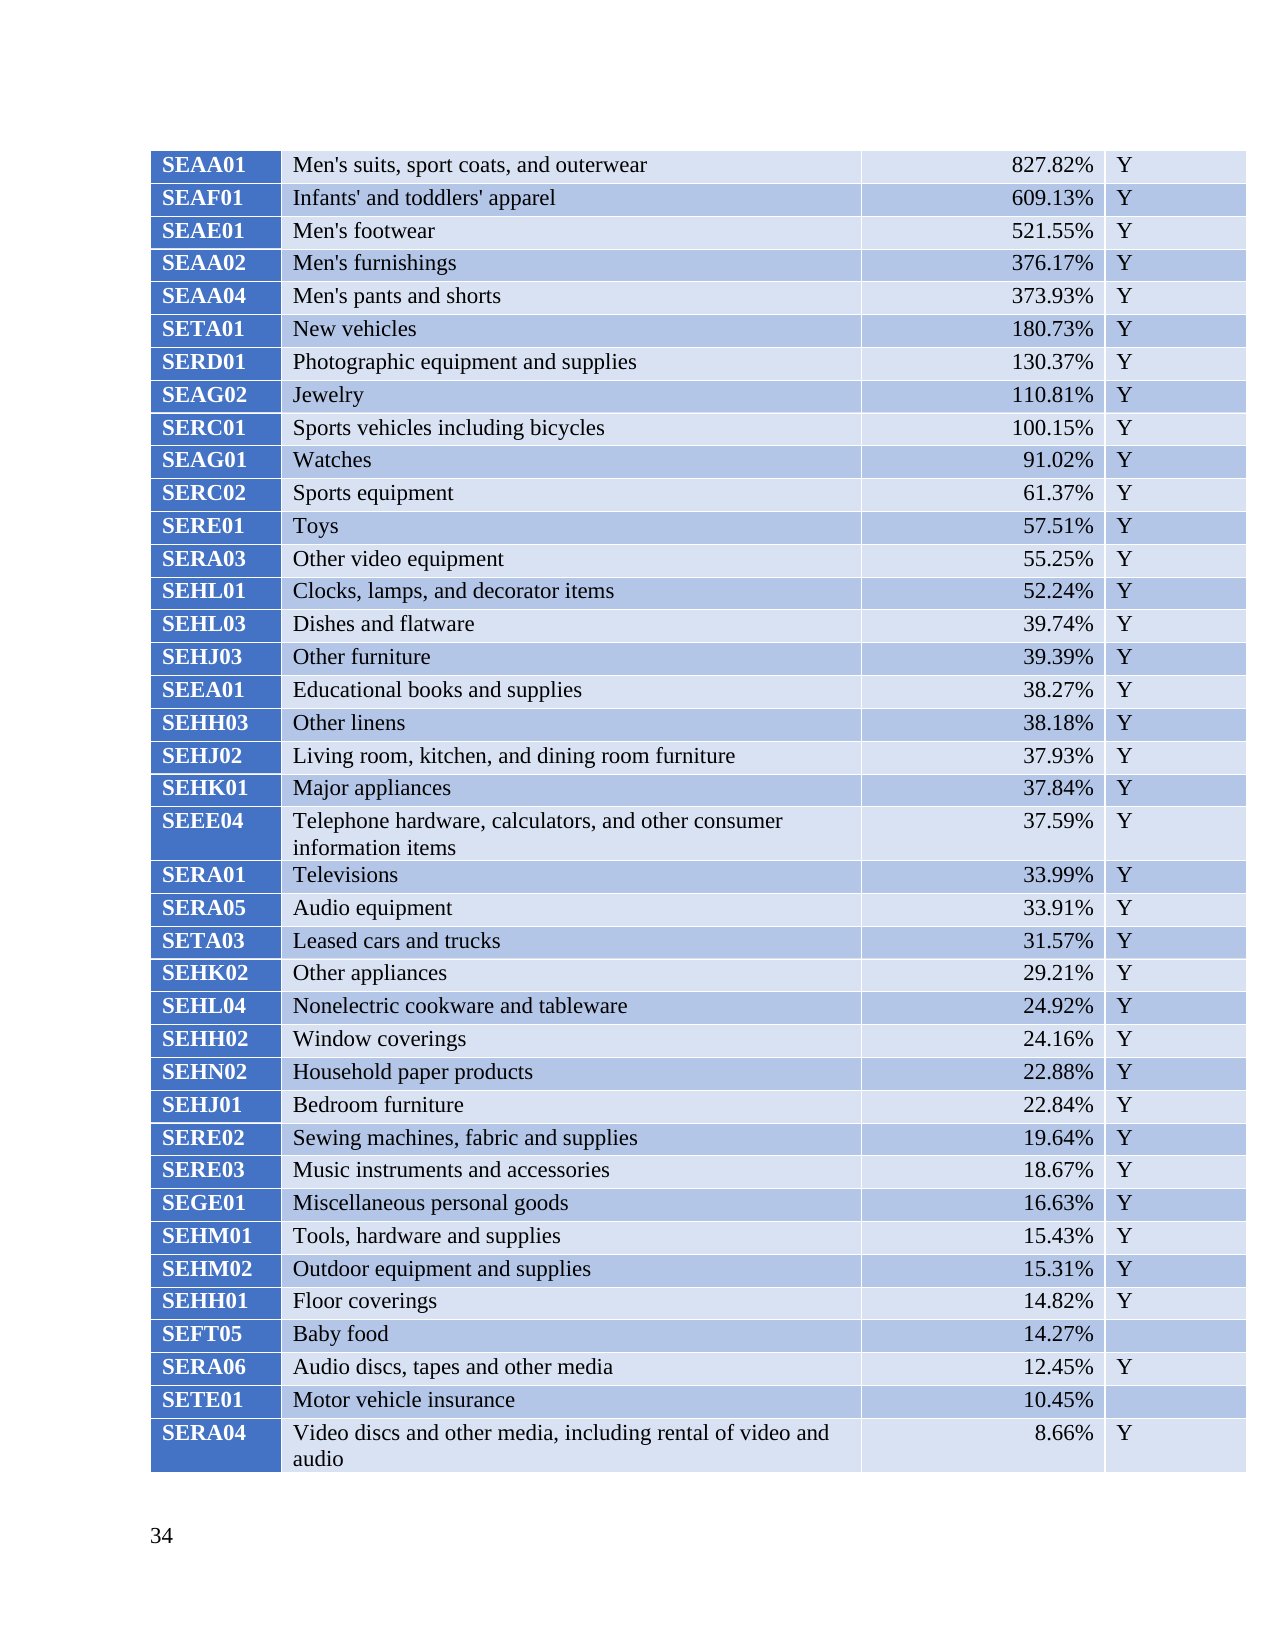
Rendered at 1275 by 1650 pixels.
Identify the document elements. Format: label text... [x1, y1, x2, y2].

table_cell Miscellaneous personal goods [282, 1189, 861, 1221]
table_cell Men's furnishings [282, 250, 861, 281]
table_cell SEHM01 [151, 1222, 281, 1254]
table_cell 12.45% [862, 1353, 1104, 1385]
table_cell 61.37% [862, 479, 1104, 511]
table_cell Sports vehicles including bicycles [282, 414, 861, 445]
table_cell Leased cars and trucks [282, 927, 861, 958]
table_cell Household paper products [282, 1058, 861, 1090]
table_cell Y [1106, 1124, 1246, 1155]
table_cell Y [1106, 610, 1246, 642]
table_cell New vehicles [282, 315, 861, 347]
table_cell 130.37% [862, 348, 1104, 380]
table_cell Watches [282, 446, 861, 478]
table_cell [1106, 1386, 1246, 1418]
table_cell SEHJ01 [151, 1091, 281, 1122]
table_cell 37.93% [862, 742, 1104, 773]
table_cell Music instruments and accessories [282, 1156, 861, 1188]
table_cell 19.64% [862, 1124, 1104, 1155]
table_cell 91.02% [862, 446, 1104, 478]
table_cell SERC01 [151, 414, 281, 445]
table_cell SEFT05 [151, 1320, 281, 1352]
table_cell Sports equipment [282, 479, 861, 511]
table_cell SEAF01 [151, 184, 281, 216]
table_cell Y [1106, 414, 1246, 445]
table_cell Y [1106, 960, 1246, 991]
table_cell 609.13% [862, 184, 1104, 216]
table_cell SEAG01 [151, 446, 281, 478]
table_cell Tools, hardware and supplies [282, 1222, 861, 1254]
table_cell SETA03 [151, 927, 281, 958]
table_cell SEAA02 [151, 250, 281, 281]
table_cell Y [1106, 250, 1246, 281]
table_cell Other furniture [282, 643, 861, 675]
table_cell Other appliances [282, 960, 861, 991]
table_cell 180.73% [862, 315, 1104, 347]
table_cell Photographic equipment and supplies [282, 348, 861, 380]
table_cell 110.81% [862, 381, 1104, 412]
table_cell Y [1106, 282, 1246, 314]
table_cell Sewing machines, fabric and supplies [282, 1124, 861, 1155]
table_cell Y [1106, 578, 1246, 609]
table_cell SEHH01 [151, 1288, 281, 1319]
table_cell Major appliances [282, 775, 861, 806]
table_cell SETE01 [151, 1386, 281, 1418]
table_cell Y [1106, 217, 1246, 248]
table_cell SEAE01 [151, 217, 281, 248]
table_cell 22.84% [862, 1091, 1104, 1122]
table_cell 14.27% [862, 1320, 1104, 1352]
table_cell Televisions [282, 861, 861, 893]
table_cell SERA04 [151, 1419, 281, 1472]
table_cell Window coverings [282, 1025, 861, 1057]
table_cell Men's footwear [282, 217, 861, 248]
table_cell Y [1106, 1288, 1246, 1319]
table_cell SEHH03 [151, 709, 281, 741]
table_cell 376.17% [862, 250, 1104, 281]
table_cell Y [1106, 742, 1246, 773]
table_cell SERA05 [151, 894, 281, 926]
table_cell 16.63% [862, 1189, 1104, 1221]
table_cell 14.82% [862, 1288, 1104, 1319]
table_cell Telephone hardware, calculators, and other consumer information items [282, 807, 861, 860]
table_cell SEHJ02 [151, 742, 281, 773]
table_cell Men's suits, sport coats, and outerwear [282, 151, 861, 183]
table_cell Motor vehicle insurance [282, 1386, 861, 1418]
table_cell Y [1106, 1419, 1246, 1472]
table_cell Audio discs, tapes and other media [282, 1353, 861, 1385]
table_cell 29.21% [862, 960, 1104, 991]
table_cell SEAG02 [151, 381, 281, 412]
table_cell Dishes and flatware [282, 610, 861, 642]
table_cell Audio equipment [282, 894, 861, 926]
table_cell Toys [282, 512, 861, 544]
table_cell Other video equipment [282, 545, 861, 577]
table_cell 8.66% [862, 1419, 1104, 1472]
table_cell Y [1106, 446, 1246, 478]
table_cell Y [1106, 709, 1246, 741]
table_cell SERE01 [151, 512, 281, 544]
table_cell Y [1106, 381, 1246, 412]
table_cell Y [1106, 1222, 1246, 1254]
table_cell 33.99% [862, 861, 1104, 893]
table_cell SERD01 [151, 348, 281, 380]
table_cell 38.18% [862, 709, 1104, 741]
table_cell SEHK01 [151, 775, 281, 806]
table_cell 827.82% [862, 151, 1104, 183]
table_cell Video discs and other media, including rental of video and audio [282, 1419, 861, 1472]
table_cell Y [1106, 861, 1246, 893]
table_cell 37.59% [862, 807, 1104, 860]
table_cell SERE02 [151, 1124, 281, 1155]
table_cell Other linens [282, 709, 861, 741]
table_cell Y [1106, 807, 1246, 860]
table_cell SEAA01 [151, 151, 281, 183]
table_cell 24.92% [862, 992, 1104, 1024]
table_cell 22.88% [862, 1058, 1104, 1090]
table_cell [1106, 1320, 1246, 1352]
table_cell Educational books and supplies [282, 676, 861, 708]
table_cell 10.45% [862, 1386, 1104, 1418]
table_cell 33.91% [862, 894, 1104, 926]
table_cell 57.51% [862, 512, 1104, 544]
table_cell 31.57% [862, 927, 1104, 958]
table_cell Y [1106, 1025, 1246, 1057]
table_cell Y [1106, 992, 1246, 1024]
table_cell SEAA04 [151, 282, 281, 314]
table_cell Y [1106, 894, 1246, 926]
table_cell SETA01 [151, 315, 281, 347]
table_cell SEHK02 [151, 960, 281, 991]
table_cell Y [1106, 643, 1246, 675]
table_cell Floor coverings [282, 1288, 861, 1319]
table_cell Jewelry [282, 381, 861, 412]
table_cell Y [1106, 348, 1246, 380]
table_cell Nonelectric cookware and tableware [282, 992, 861, 1024]
table_cell Living room, kitchen, and dining room furniture [282, 742, 861, 773]
table_cell Y [1106, 1255, 1246, 1287]
table_cell Y [1106, 775, 1246, 806]
table_cell SEEA01 [151, 676, 281, 708]
table_cell Y [1106, 1156, 1246, 1188]
table_cell 24.16% [862, 1025, 1104, 1057]
table_cell SEEE04 [151, 807, 281, 860]
table_cell Y [1106, 1189, 1246, 1221]
table_cell Y [1106, 927, 1246, 958]
table_cell 39.39% [862, 643, 1104, 675]
table_cell Men's pants and shorts [282, 282, 861, 314]
table_cell Y [1106, 479, 1246, 511]
table_cell SEHH02 [151, 1025, 281, 1057]
table_cell Y [1106, 315, 1246, 347]
table_cell SEHL04 [151, 992, 281, 1024]
table_cell SEHJ03 [151, 643, 281, 675]
table_cell Y [1106, 1353, 1246, 1385]
table_cell SEHN02 [151, 1058, 281, 1090]
table_cell 15.43% [862, 1222, 1104, 1254]
table_cell 15.31% [862, 1255, 1104, 1287]
table_cell SERE03 [151, 1156, 281, 1188]
table_cell SERC02 [151, 479, 281, 511]
table_cell Y [1106, 545, 1246, 577]
table_cell 521.55% [862, 217, 1104, 248]
table_cell 100.15% [862, 414, 1104, 445]
table_cell 38.27% [862, 676, 1104, 708]
table_cell Y [1106, 676, 1246, 708]
table_cell Baby food [282, 1320, 861, 1352]
table_cell SERA03 [151, 545, 281, 577]
table_cell 39.74% [862, 610, 1104, 642]
table_cell Clocks, lamps, and decorator items [282, 578, 861, 609]
table_cell 52.24% [862, 578, 1104, 609]
table_cell Y [1106, 184, 1246, 216]
table_cell 373.93% [862, 282, 1104, 314]
table_cell 55.25% [862, 545, 1104, 577]
table_cell Outdoor equipment and supplies [282, 1255, 861, 1287]
table_cell SEHM02 [151, 1255, 281, 1287]
table_cell SERA01 [151, 861, 281, 893]
table_cell Y [1106, 151, 1246, 183]
table_cell Y [1106, 1091, 1246, 1122]
table_cell SEGE01 [151, 1189, 281, 1221]
table_cell SEHL01 [151, 578, 281, 609]
table_cell SERA06 [151, 1353, 281, 1385]
table_cell Y [1106, 1058, 1246, 1090]
table_cell 37.84% [862, 775, 1104, 806]
table_cell 18.67% [862, 1156, 1104, 1188]
table_cell Y [1106, 512, 1246, 544]
table_cell SEHL03 [151, 610, 281, 642]
table_cell Infants' and toddlers' apparel [282, 184, 861, 216]
table_cell Bedroom furniture [282, 1091, 861, 1122]
